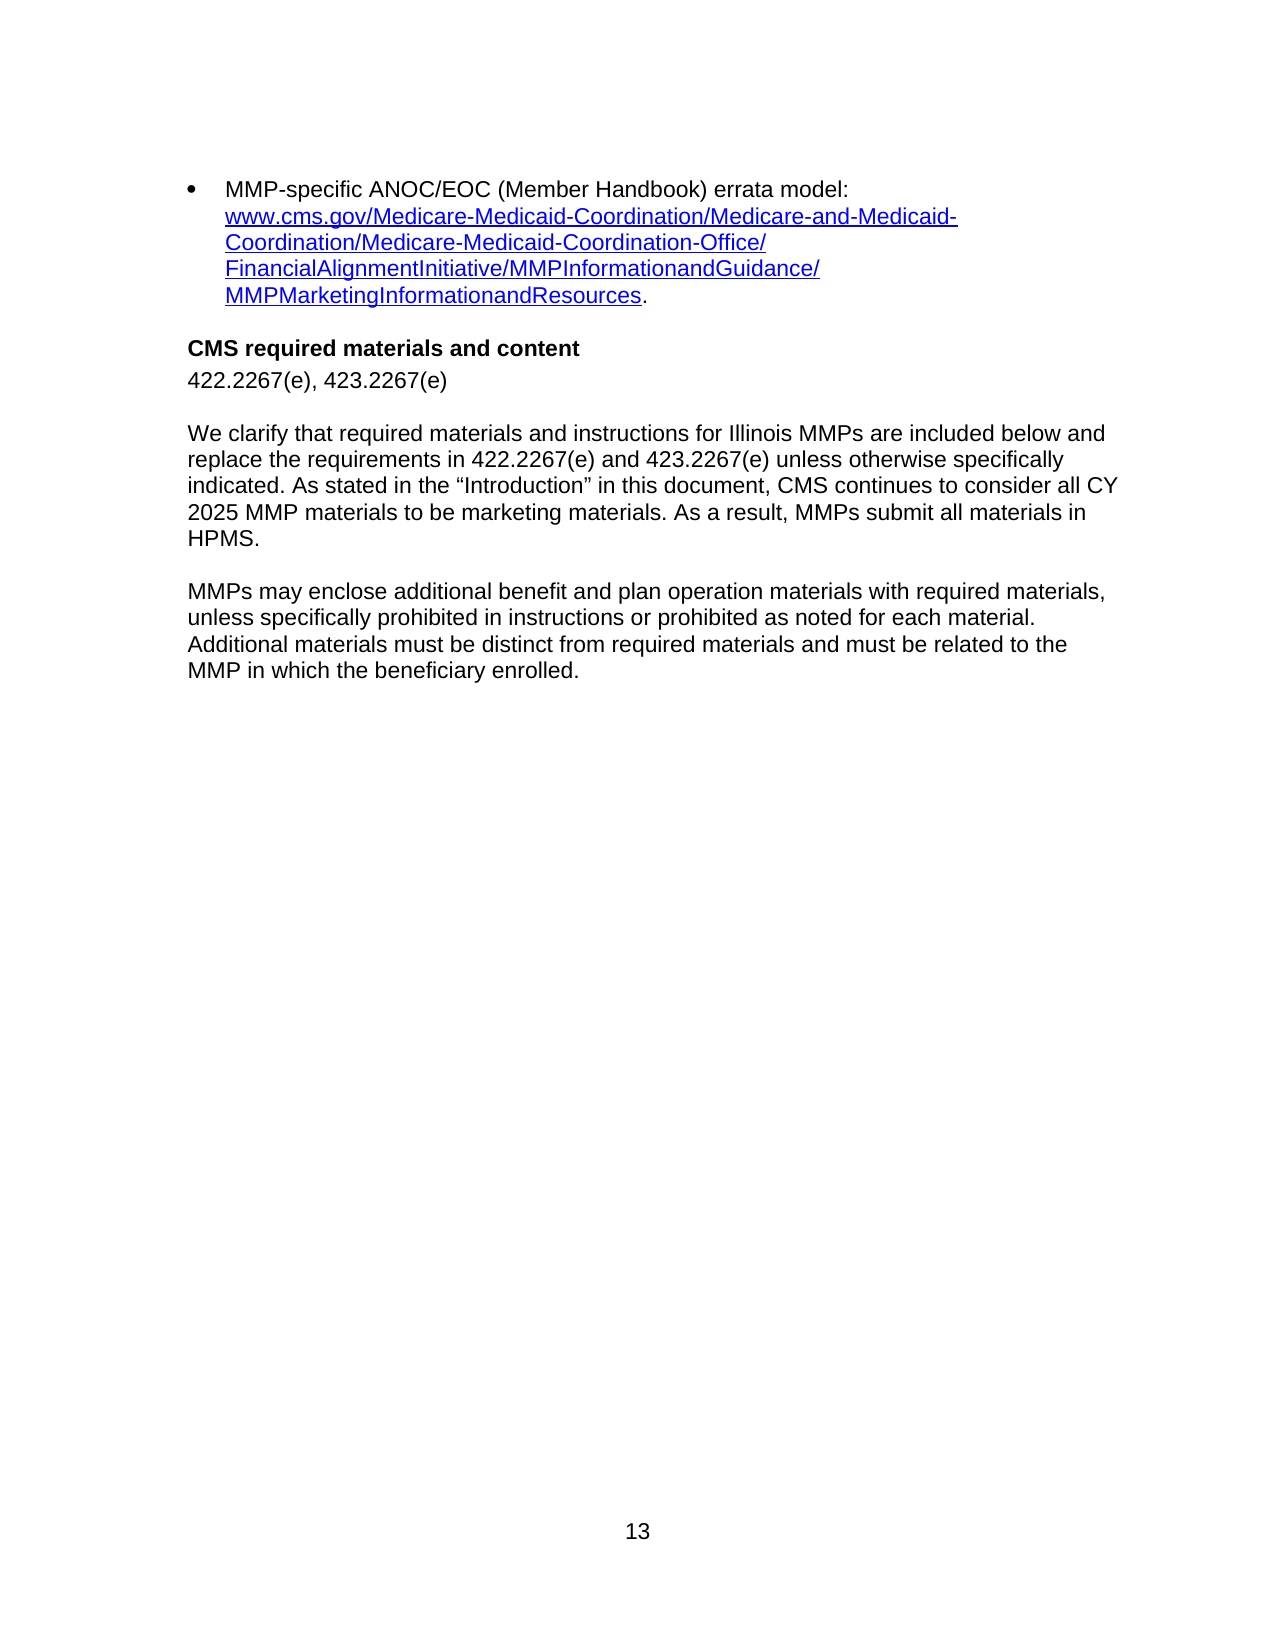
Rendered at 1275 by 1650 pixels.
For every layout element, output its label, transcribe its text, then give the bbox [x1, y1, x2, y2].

text MMPs may enclose additional benefit and plan operation materials with required materials, unless specifically prohibited in instructions or prohibited as noted for each material. Additional materials must be distinct from required materials and must be related to the MMP in which the beneficiary enrolled. [187, 578, 1125, 683]
subtitle CMS required materials and content [187, 334, 1125, 361]
text We clarify that required materials and instructions for Illinois MMPs are included below and replace the requirements in 422.2267(e) and 423.2267(e) unless otherwise specifically indicated. As stated in the “Introduction” in this document, CMS continues to consider all CY 2025 MMP materials to be marketing materials. As a result, MMPs submit all materials in HPMS. [187, 420, 1125, 552]
list MMP-specific ANOC/EOC (Member Handbook) errata model: www.cms.gov/Medicare-Medicaid-Coordination/Medicare-and-Medicaid-Coordination/Medicare-Medicaid-Coordination-Office/FinancialAlignmentInitiative/MMPInformationandGuidance/MMPMarketingInformationandResources. [187, 176, 1050, 308]
text 422.2267(e), 423.2267(e) [187, 367, 1125, 393]
